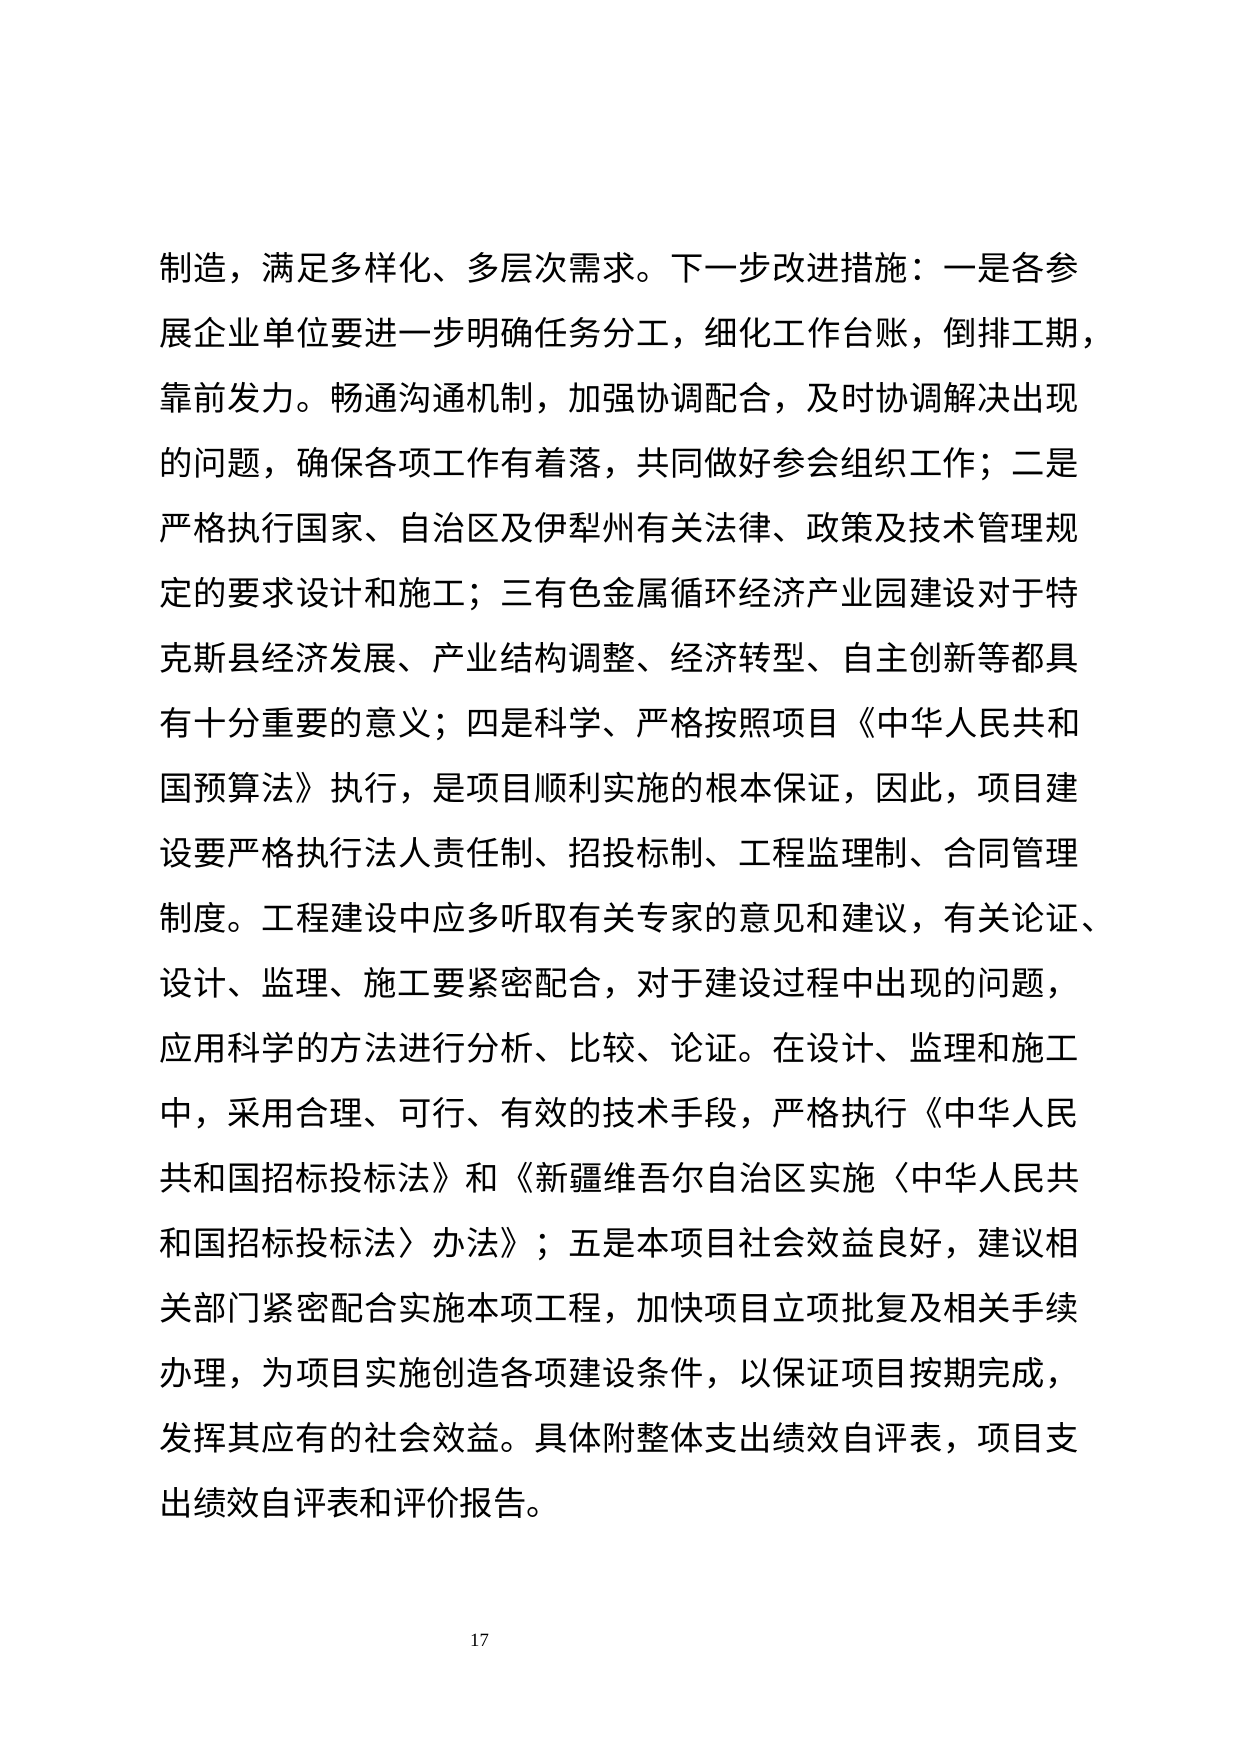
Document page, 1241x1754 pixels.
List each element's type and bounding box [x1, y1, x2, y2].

text [159, 233, 1081, 1533]
